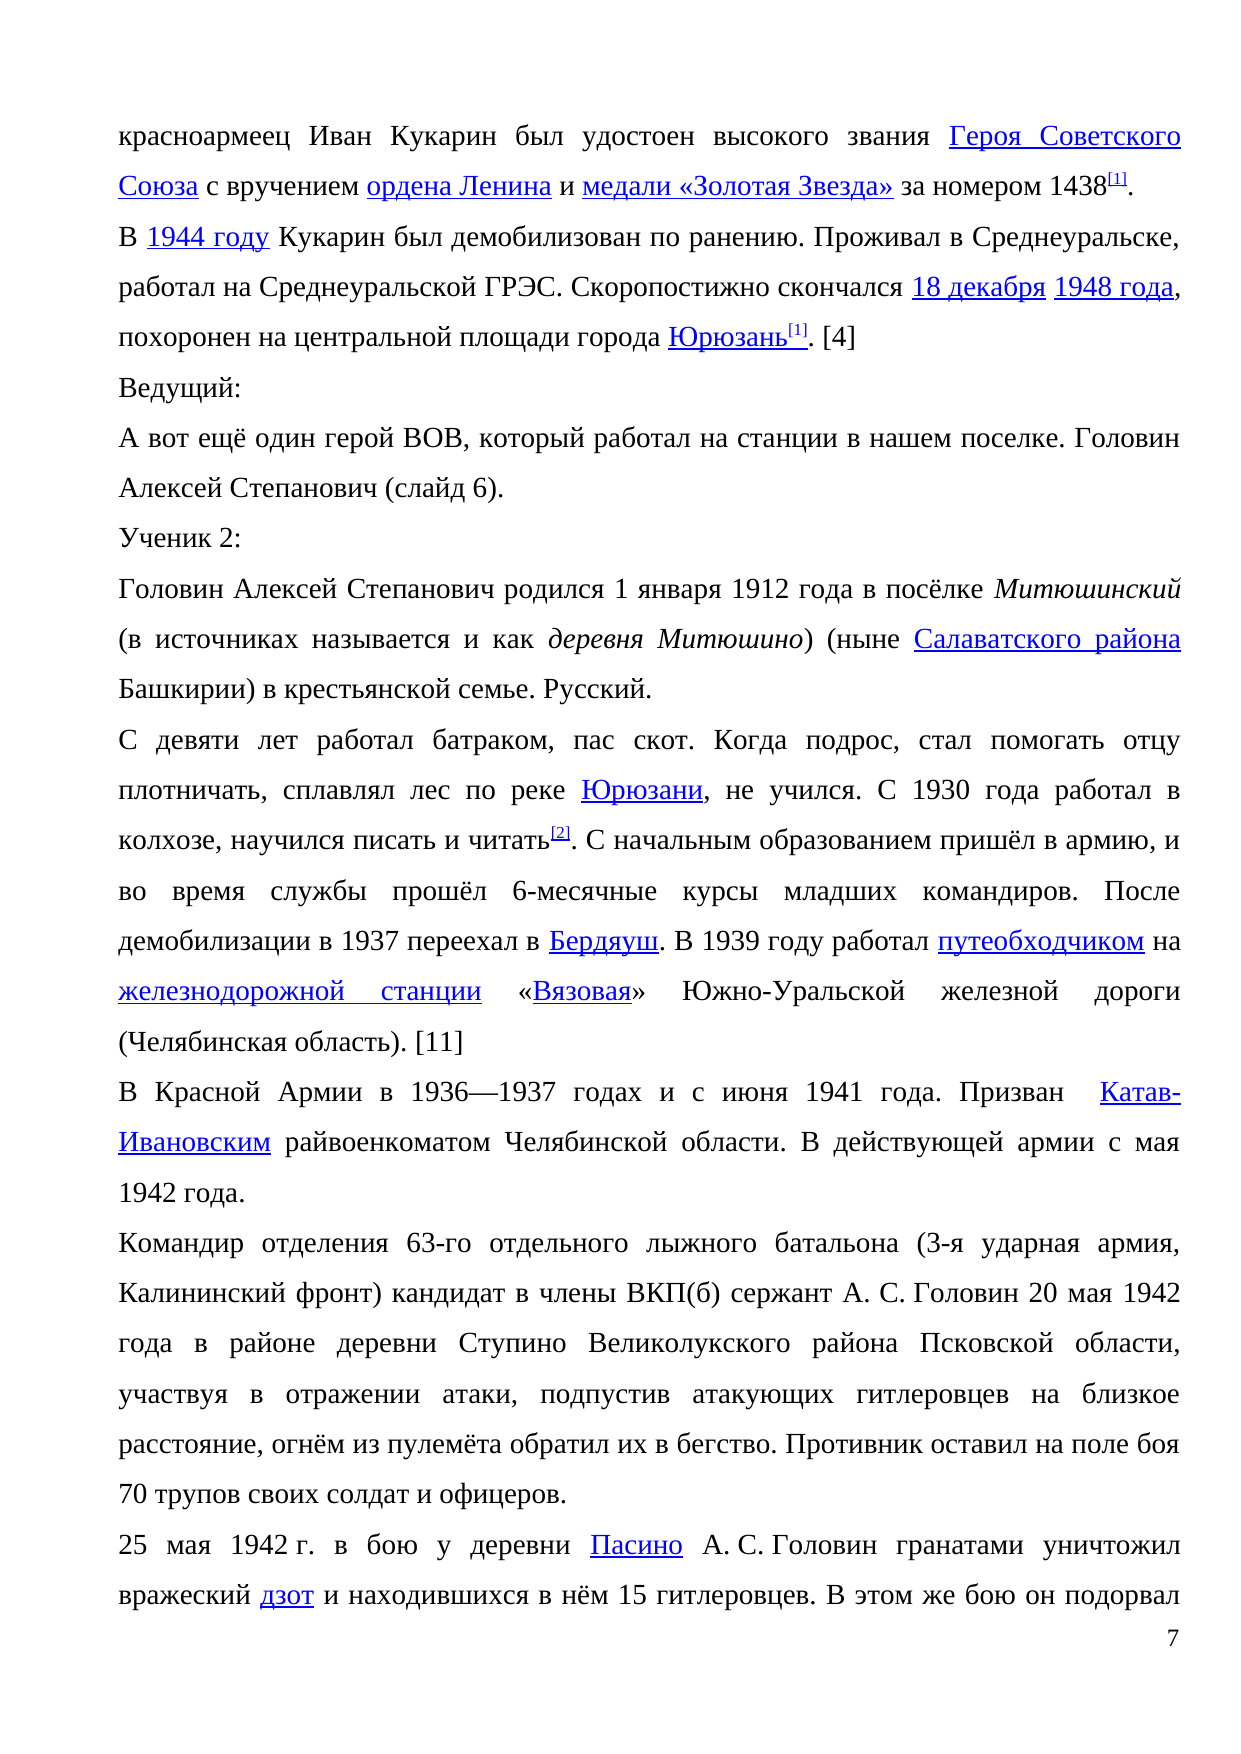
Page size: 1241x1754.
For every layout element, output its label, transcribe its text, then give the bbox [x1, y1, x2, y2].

text Ведущий: [118, 370, 1181, 403]
text С девяти лет работал батраком, пас скот. Когда подрос, стал помогать отцу плотничать, сплавлял лес по реке Юрюзани, не учился. С 1930 года работал в колхозе, научился писать и читать[2]. С начальным образованием пришёл в армию, и во время службы прошёл 6-месячные курсы младших командиров. После демобилизации в 1937 переехал в Бердяуш. В 1939 году работал путеобходчиком на железнодорожной станции «Вязовая» Южно-Уральской железной дороги (Челябинская область). [11] [118, 722, 1181, 1057]
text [118, 1527, 1181, 1611]
text Головин Алексей Степанович родился 1 января 1912 года в посёлке Митюшинский (в источниках называется и как деревня Митюшино) (ныне Салаватского района Башкирии) в крестьянской семье. Русский. [118, 571, 1181, 705]
text В 1944 году Кукарин был демобилизован по ранению. Проживал в Среднеуральске, работал на Среднеуральской ГРЭС. Скоропостижно скончался 18 декабря 1948 года, похоронен на центральной площади города Юрюзань[1]. [4] [118, 219, 1181, 353]
text Ученик 2: [118, 521, 1181, 554]
text Командир отделения 63-го отдельного лыжного батальона (3-я ударная армия, Калининский фронт) кандидат в члены ВКП(б) сержант А. С. Головин 20 мая 1942 года в районе деревни Ступино Великолукского района Псковской области, участвуя в отражении атаки, подпустив атакующих гитлеровцев на близкое расстояние, огнём из пулемёта обратил их в бегство. Противник оставил на поле боя 70 трупов своих солдат и офицеров. [118, 1225, 1181, 1510]
text А вот ещё один герой ВОВ, который работал на станции в нашем поселке. Головин Алексей Степанович (слайд 6). [118, 420, 1181, 504]
text В Красной Армии в 1936—1937 годах и с июня 1941 года. Призван Катав-Ивановским райвоенкоматом Челябинской области. В действующей армии с мая 1942 года. [118, 1074, 1181, 1208]
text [118, 118, 1181, 202]
